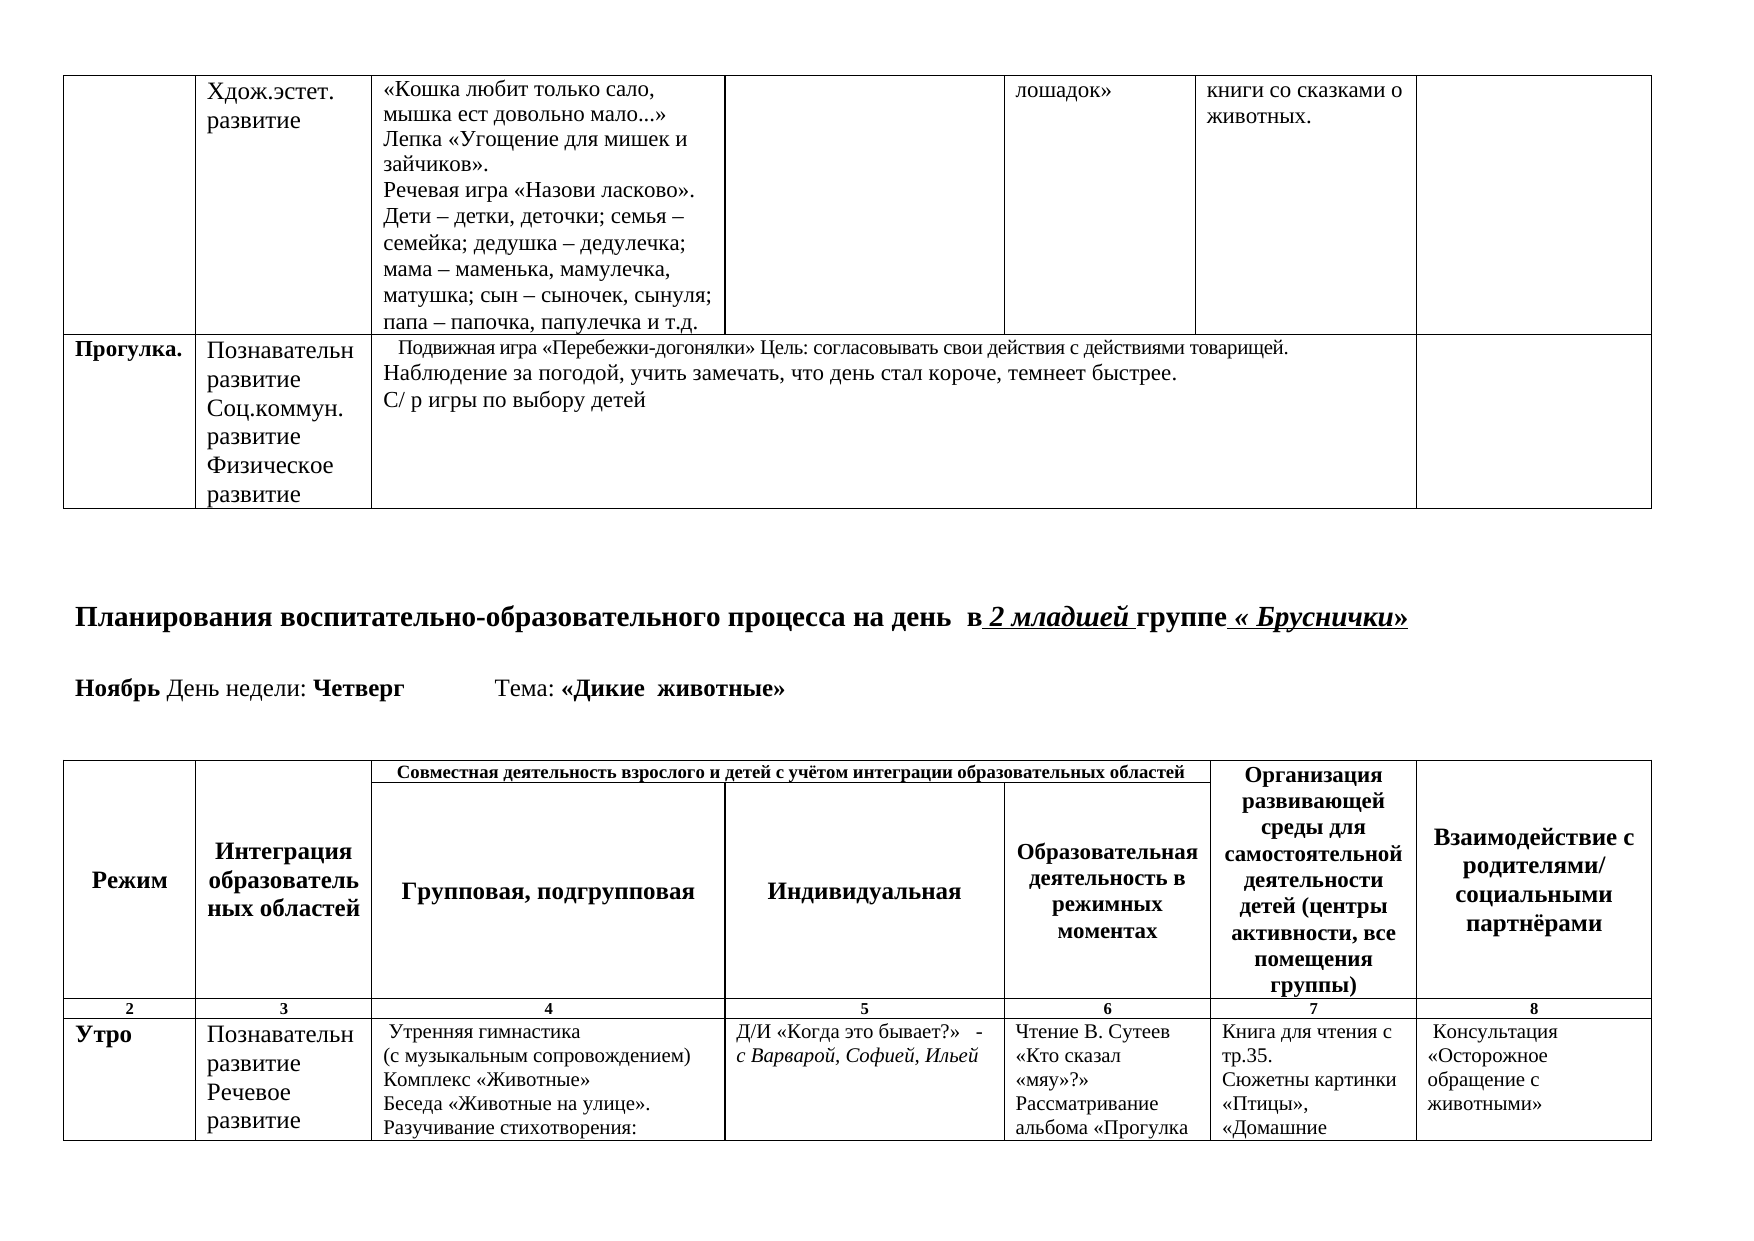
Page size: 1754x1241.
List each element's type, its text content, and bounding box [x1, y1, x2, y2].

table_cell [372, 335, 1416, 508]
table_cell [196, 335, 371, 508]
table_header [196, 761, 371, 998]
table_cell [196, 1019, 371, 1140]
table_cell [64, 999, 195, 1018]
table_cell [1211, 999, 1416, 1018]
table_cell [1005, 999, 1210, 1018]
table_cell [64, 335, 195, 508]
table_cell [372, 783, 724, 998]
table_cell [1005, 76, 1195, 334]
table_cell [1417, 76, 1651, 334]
subtitle Планирования воспитательно-образовательного процесса на день в 2 младшей группе « Бруснички» [75, 599, 1679, 632]
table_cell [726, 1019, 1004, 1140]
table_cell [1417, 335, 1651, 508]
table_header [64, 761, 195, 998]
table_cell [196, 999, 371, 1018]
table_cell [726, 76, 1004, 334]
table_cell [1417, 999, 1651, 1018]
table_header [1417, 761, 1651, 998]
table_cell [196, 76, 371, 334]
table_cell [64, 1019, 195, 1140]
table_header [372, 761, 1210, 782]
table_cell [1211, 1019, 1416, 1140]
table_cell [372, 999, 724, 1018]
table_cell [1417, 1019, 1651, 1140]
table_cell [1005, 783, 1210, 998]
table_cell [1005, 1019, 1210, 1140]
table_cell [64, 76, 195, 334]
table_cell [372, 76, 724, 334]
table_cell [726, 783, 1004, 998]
subtitle Ноябрь День недели: Четверг Тема: «Дикие животные» [75, 673, 1679, 702]
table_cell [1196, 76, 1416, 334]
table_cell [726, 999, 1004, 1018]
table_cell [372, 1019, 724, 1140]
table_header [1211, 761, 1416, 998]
